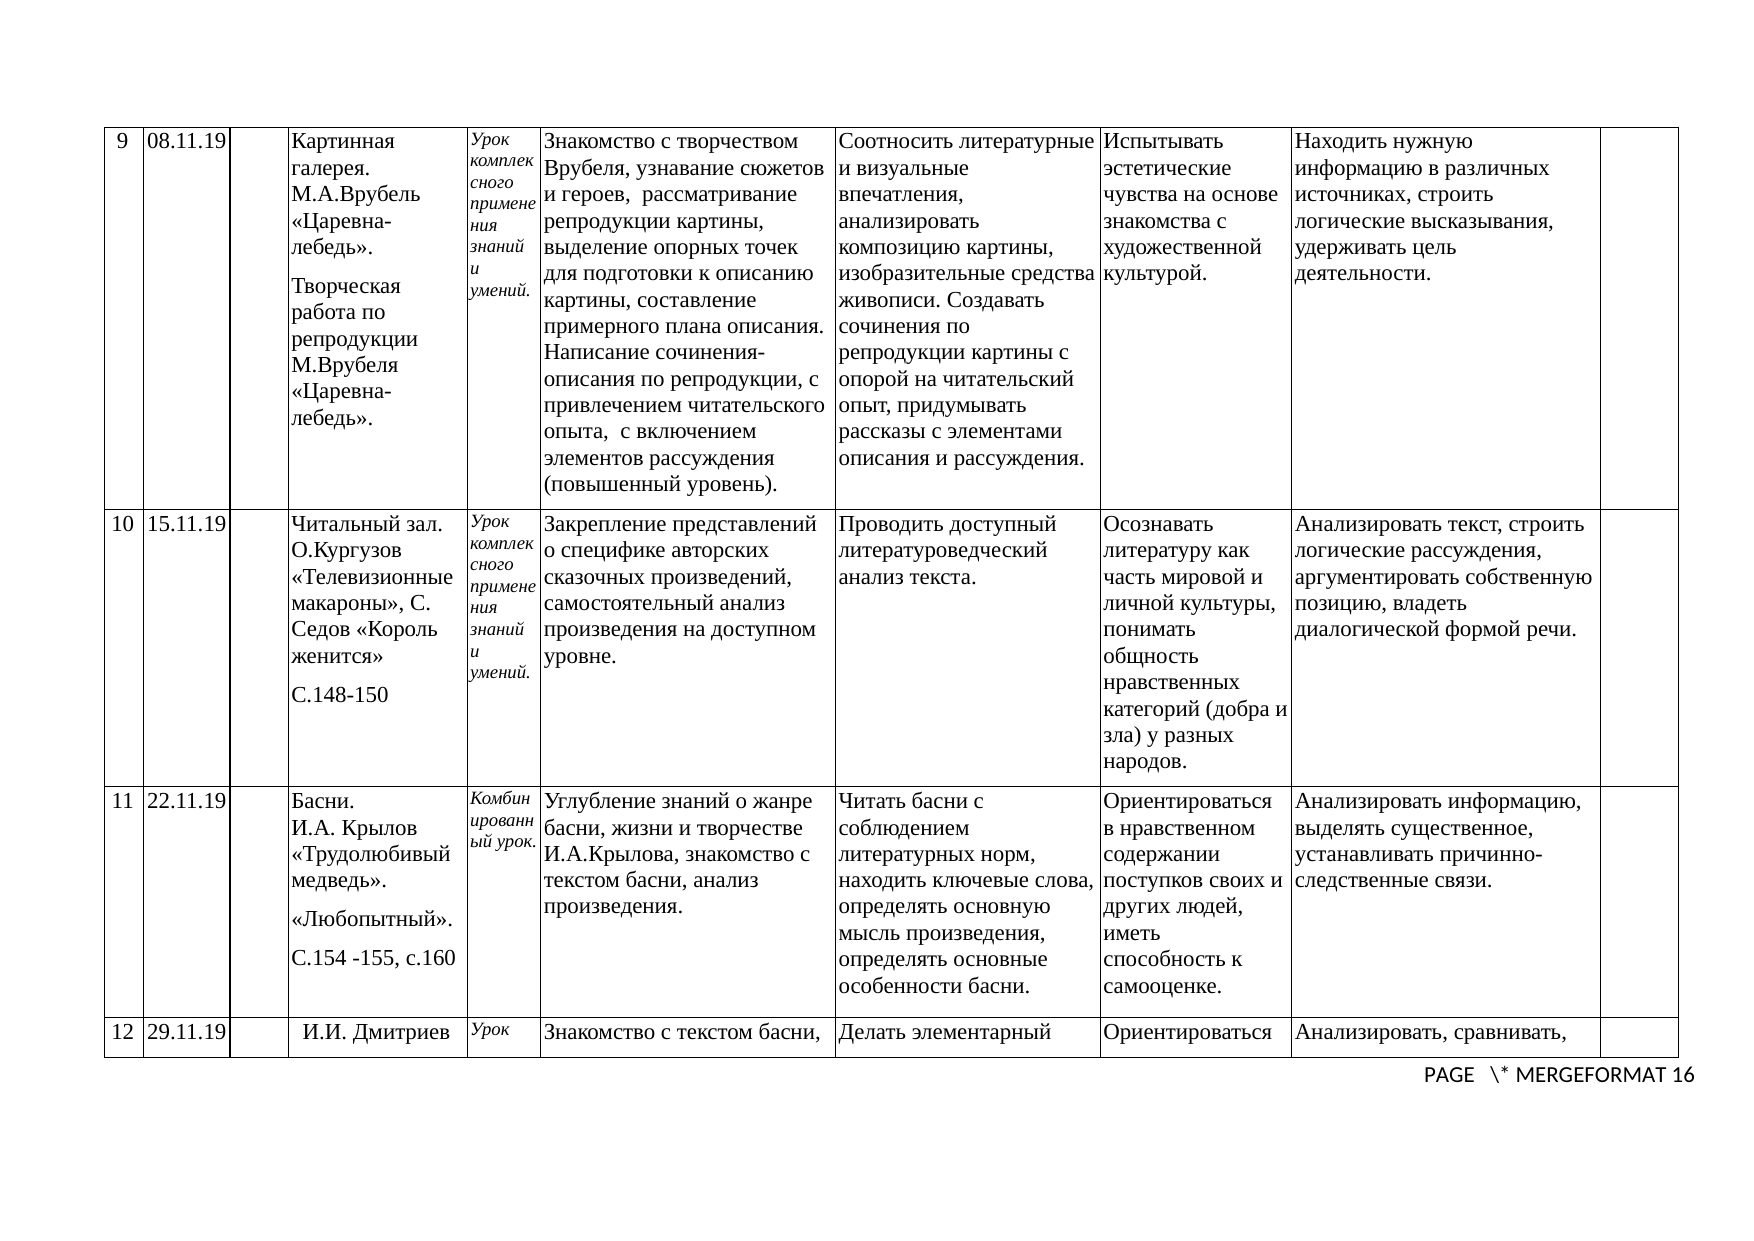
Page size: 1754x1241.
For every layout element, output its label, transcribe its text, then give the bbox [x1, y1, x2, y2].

table_cell [231, 128, 288, 509]
table_cell Читальный зал. О.Кургузов «Телевизионные макароны», С. Седов «Король женится» С.148-150 [289, 510, 467, 786]
table_cell [1601, 1018, 1678, 1057]
table_cell 15.11.19 [144, 510, 229, 786]
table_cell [836, 1018, 1100, 1057]
table_cell Находить нужную информацию в различных источниках, строить логические высказывания, удерживать цель деятельности. [1292, 128, 1600, 509]
table_cell 29.11.19 [144, 1018, 229, 1057]
table_cell Читать басни с соблюдением литературных норм, находить ключевые слова, определять основную мысль произведения, определять основные особенности басни. [836, 787, 1100, 1017]
table_cell Соотносить литературные и визуальные впечатления, анализировать композицию картины, изобразительные средства живописи. Создавать сочинения по репродукции картины с опорой на читательский опыт, придумывать рассказы с элементами описания и рассуждения. [836, 128, 1100, 509]
table_cell [1601, 128, 1678, 509]
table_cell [468, 1018, 540, 1057]
table_cell Урок комплексного применения знаний и умений. [468, 510, 540, 786]
table_cell 12 [105, 1018, 143, 1057]
table_cell 11 [105, 787, 143, 1017]
table_cell [1601, 787, 1678, 1017]
table_cell Осознавать литературу как часть мировой и личной культуры, понимать общность нравственных категорий (добра и зла) у разных народов. [1101, 510, 1291, 786]
table_cell Басни. И.А. Крылов «Трудолюбивый медведь». «Любопытный». С.154 -155, с.160 [289, 787, 467, 1017]
table_cell 9 [105, 128, 143, 509]
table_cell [289, 1018, 467, 1057]
table_cell Комбинированный урок. [468, 787, 540, 1017]
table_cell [1292, 1018, 1600, 1057]
table_cell 08.11.19 [144, 128, 229, 509]
table_cell [231, 1018, 288, 1057]
table_cell Знакомство с творчеством Врубеля, узнавание сюжетов и героев, рассматривание репродукции картины, выделение опорных точек для подготовки к описанию картины, составление примерного плана описания. Написание сочинения-описания по репродукции, с привлечением читательского опыта, с включением элементов рассуждения (повышенный уровень). [541, 128, 835, 509]
table_cell [1601, 510, 1678, 786]
table_cell Закрепление представлений о специфике авторских сказочных произведений, самостоятельный анализ произведения на доступном уровне. [541, 510, 835, 786]
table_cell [541, 1018, 835, 1057]
table_cell Испытывать эстетические чувства на основе знакомства с художественной культурой. [1101, 128, 1291, 509]
table_cell 10 [105, 510, 143, 786]
table_cell Ориентироваться в нравственном содержании поступков своих и других людей, иметь способность к самооценке. [1101, 787, 1291, 1017]
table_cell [1101, 1018, 1291, 1057]
table_cell Анализировать текст, строить логические рассуждения, аргументировать собственную позицию, владеть диалогической формой речи. [1292, 510, 1600, 786]
table_cell Проводить доступный литературоведческий анализ текста. [836, 510, 1100, 786]
table_cell [231, 787, 288, 1017]
table_cell Углубление знаний о жанре басни, жизни и творчестве И.А.Крылова, знакомство с текстом басни, анализ произведения. [541, 787, 835, 1017]
table_cell Картинная галерея. М.А.Врубель «Царевна-лебедь». Творческая работа по репродукции М.Врубеля «Царевна-лебедь». [289, 128, 467, 509]
table_cell 22.11.19 [144, 787, 229, 1017]
table_cell Урок комплексного применения знаний и умений. [468, 128, 540, 509]
table_cell Анализировать информацию, выделять существенное, устанавливать причинно-следственные связи. [1292, 787, 1600, 1017]
table_cell [231, 510, 288, 786]
